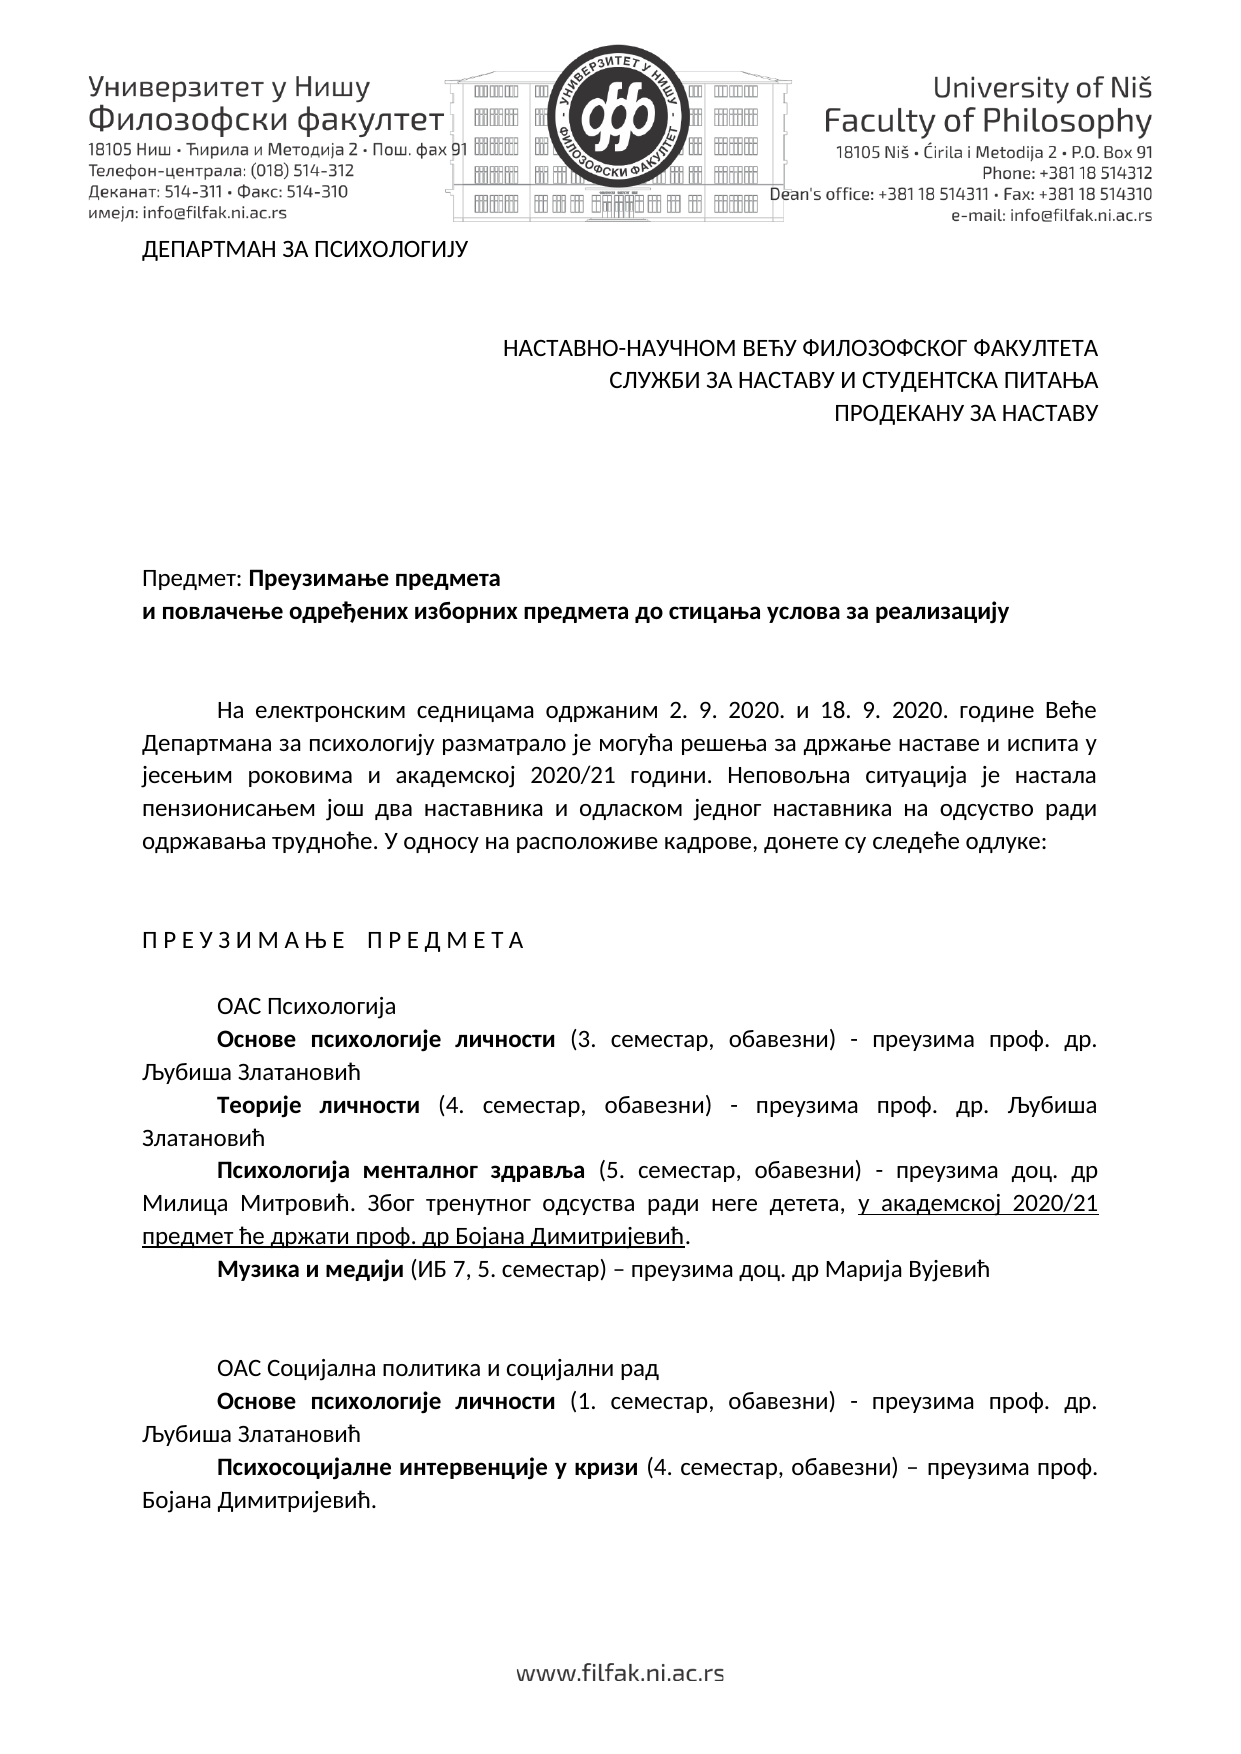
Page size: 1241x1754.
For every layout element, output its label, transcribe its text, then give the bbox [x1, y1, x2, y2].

text Предмет: Преузимање предмета [142, 562, 1098, 593]
text П Р Е У З И М А Њ Е П Р Е Д М Е Т А [142, 924, 1098, 955]
text Основе психологије личности (3. семестар, обавезни) - преузима проф. др. Љубиша Златановић [142, 1023, 1098, 1086]
text и повлачење одређених изборних предмета до стицања услова за реализацију [142, 595, 1098, 626]
text Основе психологије личности (1. семестар, обавезни) - преузима проф. др. Љубиша Златановић [142, 1385, 1098, 1448]
text ПРОДЕКАНУ ЗА НАСТАВУ [142, 397, 1098, 428]
text Музика и медији (ИБ 7, 5. семестар) – преузима доц. др Марија Вујевић [142, 1253, 1098, 1284]
text Теорије личности (4. семестар, обавезни) - преузима проф. др. Љубиша Златановић [142, 1089, 1098, 1152]
text На електронским седницама одржаним 2. 9. 2020. и 18. 9. 2020. године Веће Департмана за психологију разматрало је могућа решења за држање наставе и испита у јесењим роковима и академској 2020/21 години. Неповољна ситуација је настала пензионисањем још два наставника и одласком једног наставника на одсуство ради одржавања трудноће. У односу на расположиве кадрове, донете су следеће одлуке: [142, 694, 1098, 856]
text НАСТАВНО-НАУЧНОМ ВЕЋУ ФИЛОЗОФСКОГ ФАКУЛТЕТА [142, 332, 1098, 362]
text Психологија менталног здравља (5. семестар, обавезни) - преузима доц. др Милица Митровић. Због тренутног одсуства ради неге детета, у академској 2020/21 предмет ће држати проф. др Бојана Димитријевић. [142, 1154, 1098, 1251]
text Психосоцијалне интервенције у кризи (4. семестар, обавезни) – преузима проф. Бојана Димитријевић. [142, 1451, 1098, 1514]
picture [88, 44, 1152, 222]
text ОАС Социјална политика и социјални рад [142, 1352, 1098, 1383]
text СЛУЖБИ ЗА НАСТАВУ И СТУДЕНТСКА ПИТАЊА [142, 364, 1098, 395]
text ДЕПАРТМАН ЗА ПСИХОЛОГИЈУ [142, 233, 1098, 263]
picture [516, 1663, 724, 1681]
text ОАС Психологија [142, 990, 1098, 1021]
